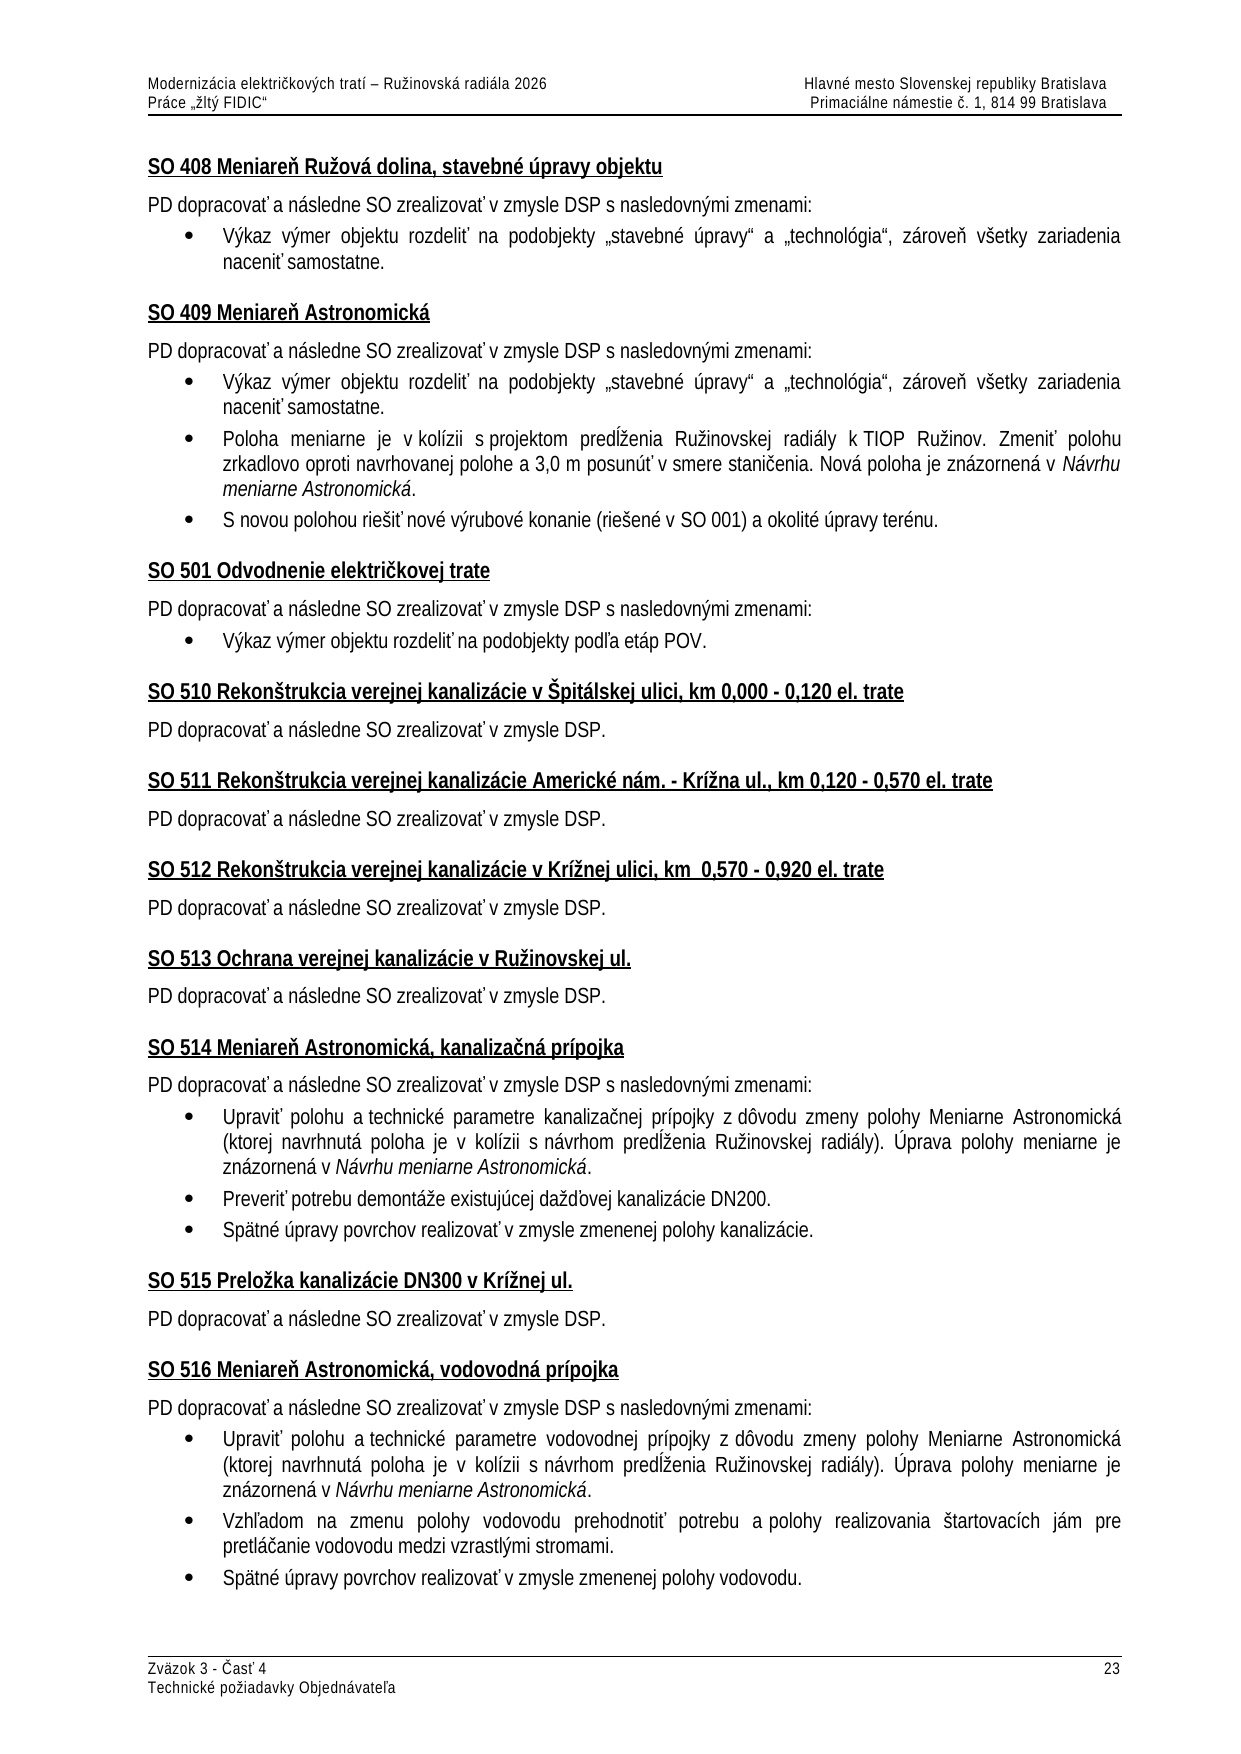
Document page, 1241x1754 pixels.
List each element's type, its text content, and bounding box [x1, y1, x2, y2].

subtitle SO 515 Preložka kanalizácie DN300 v Krížnej ul. [148, 1267, 1122, 1293]
text Poloha meniarne je v kolízii s projektom predĺženia Ružinovskej radiály k TIOP Ružinov. Zmeniť polohu zrkadlovo oproti navrhovanej polohe a 3,0 m posunúť v smere staničenia. Nová poloha je znázornená v Návrhu meniarne Astronomická. [185, 425, 1122, 501]
subtitle SO 408 Meniareň Ružová dolina, stavebné úpravy objektu [148, 153, 1122, 179]
subtitle SO 511 Rekonštrukcia verejnej kanalizácie Americké nám. - Krížna ul., km 0,120 - 0,570 el. trate [148, 767, 1122, 793]
text Preveriť potrebu demontáže existujúcej dažďovej kanalizácie DN200. [185, 1185, 1122, 1211]
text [185, 223, 1122, 274]
text PD dopracovať a následne SO zrealizovať v zmysle DSP s nasledovnými zmenami: [148, 1395, 1122, 1420]
subtitle SO 514 Meniareň Astronomická, kanalizačná prípojka [148, 1033, 1122, 1060]
text PD dopracovať a následne SO zrealizovať v zmysle DSP s nasledovnými zmenami: [148, 596, 1122, 621]
text PD dopracovať a následne SO zrealizovať v zmysle DSP. [148, 717, 1122, 742]
subtitle SO 501 Odvodnenie električkovej trate [148, 557, 1122, 584]
text PD dopracovať a následne SO zrealizovať v zmysle DSP s nasledovnými zmenami: [148, 1072, 1122, 1097]
text Výkaz výmer objektu rozdeliť na podobjekty „stavebné úpravy“ a „technológia“, zároveň všetky zariadenia naceniť samostatne. [185, 369, 1122, 419]
text PD dopracovať a následne SO zrealizovať v zmysle DSP s nasledovnými zmenami: [148, 337, 1122, 363]
text PD dopracovať a následne SO zrealizovať v zmysle DSP. [148, 983, 1122, 1008]
subtitle SO 510 Rekonštrukcia verejnej kanalizácie v Špitálskej ulici, km 0,000 - 0,120 el. trate [148, 678, 1122, 704]
text Vzhľadom na zmenu polohy vodovodu prehodnotiť potrebu a polohy realizovania štartovacích jám pre pretláčanie vodovodu medzi vzrastlými stromami. [185, 1508, 1122, 1558]
text PD dopracovať a následne SO zrealizovať v zmysle DSP. [148, 1306, 1122, 1331]
text Upraviť polohu a technické parametre vodovodnej prípojky z dôvodu zmeny polohy Meniarne Astronomická (ktorej navrhnutá poloha je v kolízii s návrhom predĺženia Ružinovskej radiály). Úprava polohy meniarne je znázornená v Návrhu meniarne Astronomická. [185, 1426, 1122, 1502]
subtitle SO 512 Rekonštrukcia verejnej kanalizácie v Krížnej ulici, km 0,570 - 0,920 el. trate [148, 856, 1122, 882]
text PD dopracovať a následne SO zrealizovať v zmysle DSP. [148, 806, 1122, 831]
text PD dopracovať a následne SO zrealizovať v zmysle DSP. [148, 894, 1122, 919]
text PD dopracovať a následne SO zrealizovať v zmysle DSP s nasledovnými zmenami: [148, 192, 1122, 217]
text S novou polohou riešiť nové výrubové konanie (riešené v SO 001) a okolité úpravy terénu. [185, 507, 1122, 532]
subtitle SO 516 Meniareň Astronomická, vodovodná prípojka [148, 1356, 1122, 1382]
subtitle SO 409 Meniareň Astronomická [148, 299, 1122, 325]
text Spätné úpravy povrchov realizovať v zmysle zmenenej polohy kanalizácie. [185, 1217, 1122, 1242]
text Upraviť polohu a technické parametre kanalizačnej prípojky z dôvodu zmeny polohy Meniarne Astronomická (ktorej navrhnutá poloha je v kolízii s návrhom predĺženia Ružinovskej radiály). Úprava polohy meniarne je znázornená v Návrhu meniarne Astronomická. [185, 1104, 1122, 1179]
text Spätné úpravy povrchov realizovať v zmysle zmenenej polohy vodovodu. [185, 1564, 1122, 1590]
text Výkaz výmer objektu rozdeliť na podobjekty podľa etáp POV. [185, 627, 1122, 653]
subtitle SO 513 Ochrana verejnej kanalizácie v Ružinovskej ul. [148, 944, 1122, 971]
